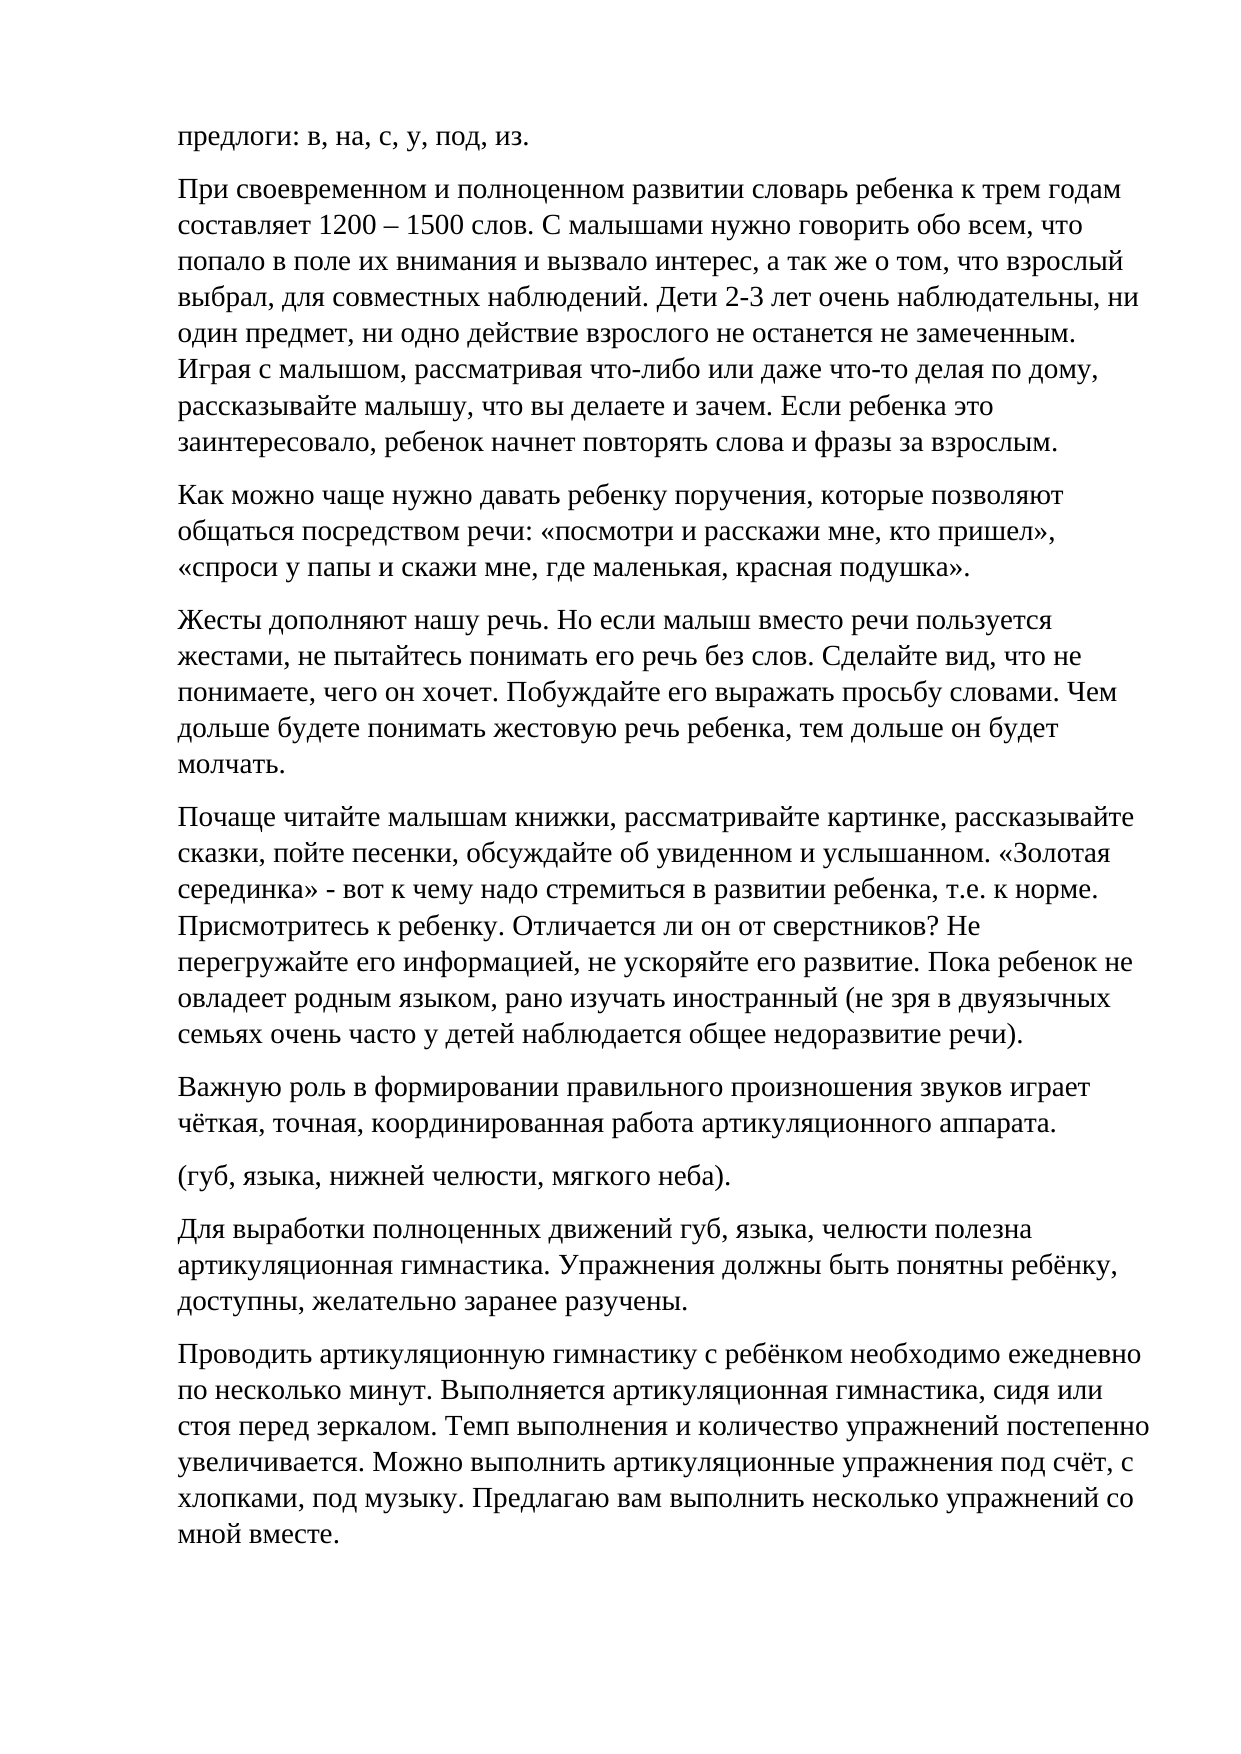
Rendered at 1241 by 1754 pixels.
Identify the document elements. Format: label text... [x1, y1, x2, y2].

text Почаще читайте малышам книжки, рассматривайте картинке, рассказывайте сказки, пойте песенки, обсуждайте об увиденном и услышанном. «Золотая серединка» - вот к чему надо стремиться в развитии ребенка, т.е. к норме. Присмотритесь к ребенку. Отличается ли он от сверстников? Не перегружайте его информацией, не ускоряйте его развитие. Пока ребенок не овладеет родным языком, рано изучать иностранный (не зря в двуязычных семьях очень часто у детей наблюдается общее недоразвитие речи). [177, 799, 1152, 1050]
text Проводить артикуляционную гимнастику с ребёнком необходимо ежедневно по несколько минут. Выполняется артикуляционная гимнастика, сидя или стоя перед зеркалом. Темп выполнения и количество упражнений постепенно увеличивается. Можно выполнить артикуляционные упражнения под счёт, с хлопками, под музыку. Предлагаю вам выполнить несколько упражнений со мной вместе. [177, 1336, 1152, 1550]
text При своевременном и полноценном развитии словарь ребенка к трем годам составляет 1200 – 1500 слов. С малышами нужно говорить обо всем, что попало в поле их внимания и вызвало интерес, а так же о том, что взрослый выбрал, для совместных наблюдений. Дети 2-3 лет очень наблюдательны, ни один предмет, ни одно действие взрослого не останется не замеченным. Играя с малышом, рассматривая что-либо или даже что-то делая по дому, рассказывайте малышу, что вы делаете и зачем. Если ребенка это заинтересовало, ребенок начнет повторять слова и фразы за взрослым. [177, 171, 1152, 457]
text Жесты дополняют нашу речь. Но если малыш вместо речи пользуется жестами, не пытайтесь понимать его речь без слов. Сделайте вид, что не понимаете, чего он хочет. Побуждайте его выражать просьбу словами. Чем дольше будете понимать жестовую речь ребенка, тем дольше он будет молчать. [177, 602, 1152, 780]
text Как можно чаще нужно давать ребенку поручения, которые позволяют общаться посредством речи: «посмотри и расскажи мне, кто пришел», «спроси у папы и скажи мне, где маленькая, красная подушка». [177, 477, 1152, 583]
text Важную роль в формировании правильного произношения звуков играет чёткая, точная, координированная работа артикуляционного аппарата. [177, 1069, 1152, 1139]
text (губ, языка, нижней челюсти, мягкого неба). [177, 1158, 1152, 1191]
text предлоги: в, на, с, у, под, из. [177, 118, 1152, 152]
text Для выработки полноценных движений губ, языка, челюсти полезна артикуляционная гимнастика. Упражнения должны быть понятны ребёнку, доступны, желательно заранее разучены. [177, 1211, 1152, 1317]
